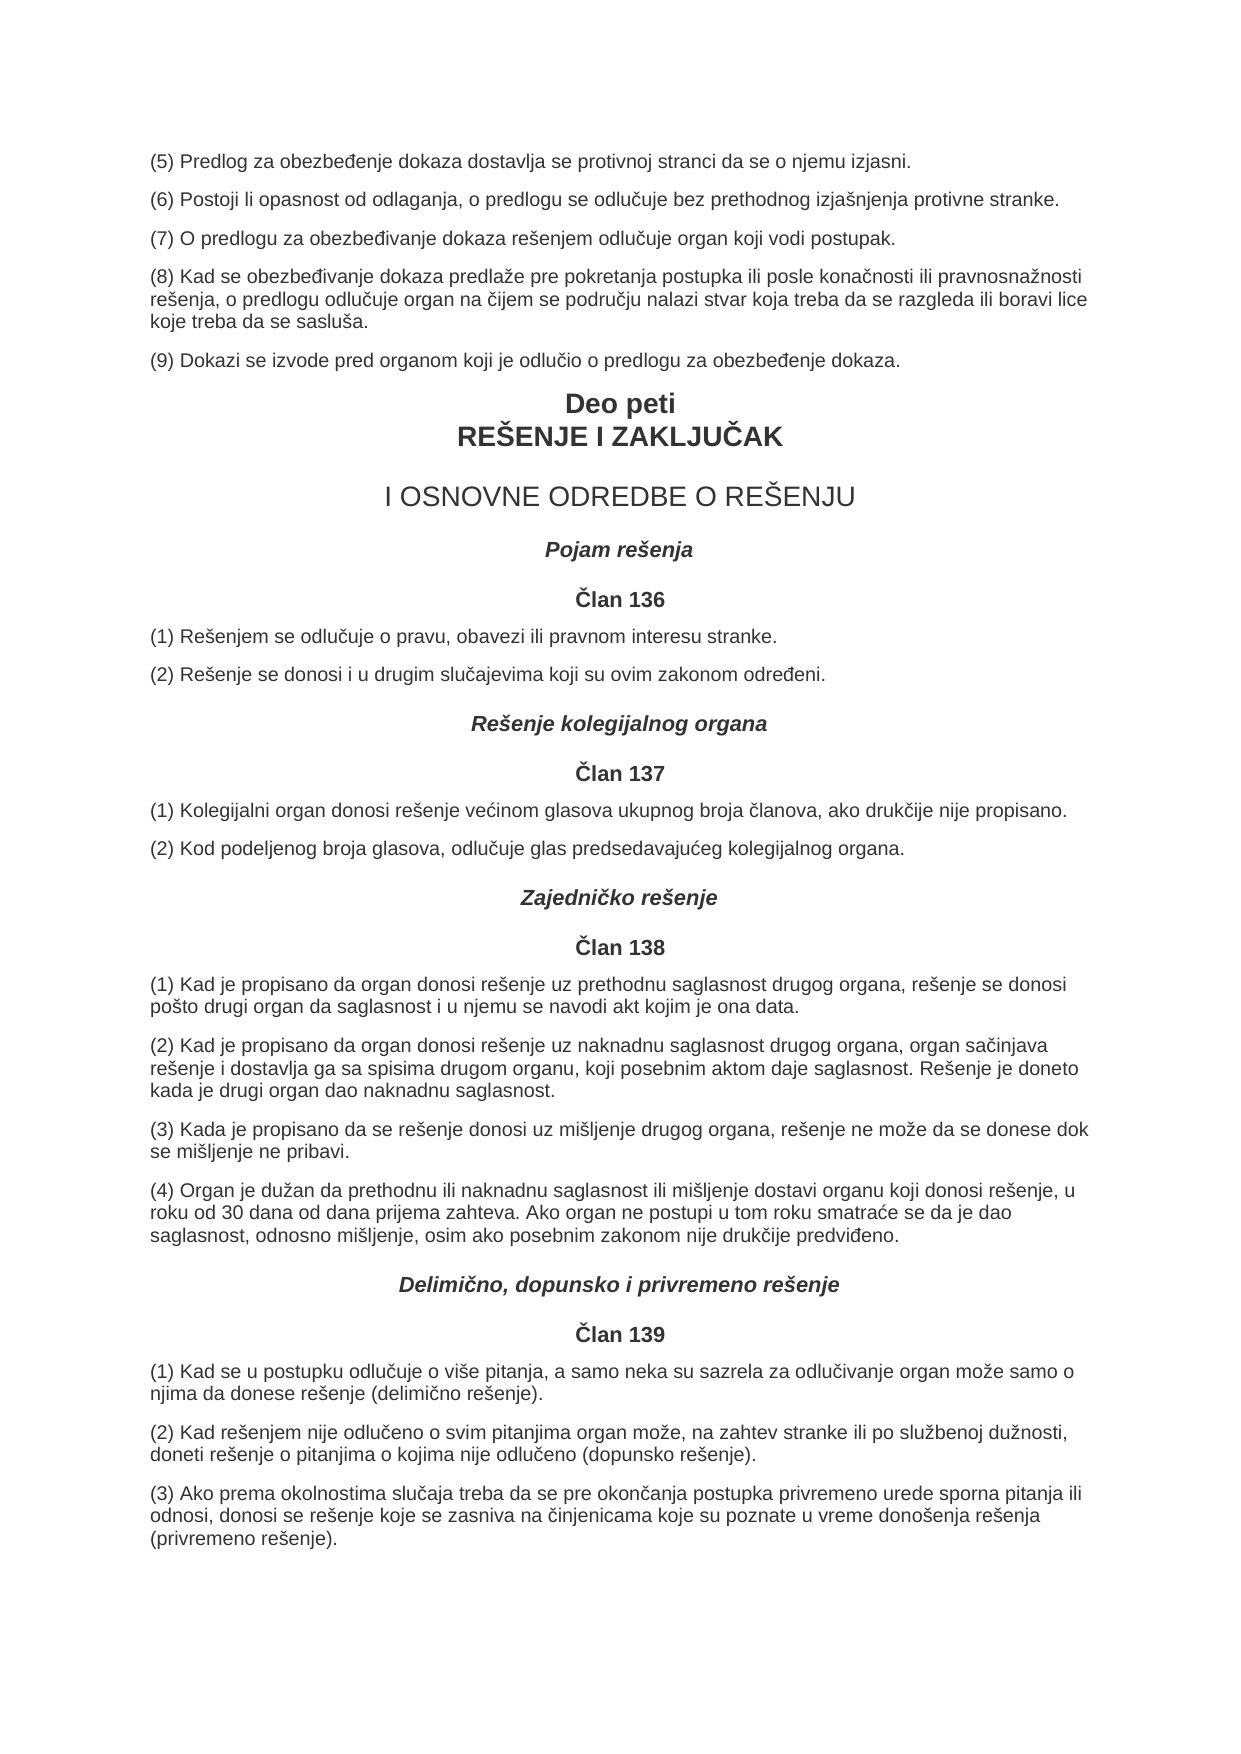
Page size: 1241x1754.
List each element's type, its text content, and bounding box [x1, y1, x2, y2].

text Član 138 [150, 935, 1090, 960]
text (2) Kad je propisano da organ donosi rešenje uz naknadnu saglasnost drugog organa, organ sačinjava rešenje i dostavlja ga sa spisima drugom organu, koji posebnim aktom daje saglasnost. Rešenje je doneto kada je drugi organ dao naknadnu saglasnost. [150, 1034, 1090, 1102]
text (2) Kad rešenjem nije odlučeno o svim pitanjima organ može, na zahtev stranke ili po službenoj dužnosti, doneti rešenje o pitanjima o kojima nije odlučeno (dopunsko rešenje). [150, 1421, 1090, 1466]
text (1) Rešenjem se odlučuje o pravu, obavezi ili pravnom interesu stranke. [150, 625, 1090, 647]
text Zajedničko rešenje [150, 885, 1090, 910]
text Rešenje kolegijalnog organa [150, 711, 1090, 736]
text (6) Postoji li opasnost od odlaganja, o predlogu se odlučuje bez prethodnog izjašnjenja protivne stranke. [150, 188, 1090, 211]
text Pojam rešenja [150, 537, 1090, 562]
text (3) Ako prema okolnostima slučaja treba da se pre okončanja postupka privremeno urede sporna pitanja ili odnosi, donosi se rešenje koje se zasniva na činjenicama koje su poznate u vreme donošenja rešenja (privremeno rešenje). [150, 1482, 1090, 1550]
text (1) Kad se u postupku odlučuje o više pitanja, a samo neka su sazrela za odlučivanje organ može samo o njima da donese rešenje (delimično rešenje). [150, 1359, 1090, 1405]
text Član 136 [150, 587, 1090, 612]
text (1) Kad je propisano da organ donosi rešenje uz prethodnu saglasnost drugog organa, rešenje se donosi pošto drugi organ da saglasnost i u njemu se navodi akt kojim je ona data. [150, 973, 1090, 1018]
text I OSNOVNE ODREDBE O REŠENJU [150, 479, 1090, 512]
text Delimično, dopunsko i privremeno rešenje [150, 1272, 1090, 1297]
text (1) Kolegijalni organ donosi rešenje većinom glasova ukupnog broja članova, ako drukčije nije propisano. [150, 799, 1090, 821]
text Član 137 [150, 761, 1090, 786]
text (7) O predlogu za obezbeđivanje dokaza rešenjem odlučuje organ koji vodi postupak. [150, 227, 1090, 249]
text (9) Dokazi se izvode pred organom koji je odlučio o predlogu za obezbeđenje dokaza. [150, 349, 1090, 371]
text REŠENJE I ZAKLJUČAK [150, 419, 1090, 452]
text (2) Rešenje se donosi i u drugim slučajevima koji su ovim zakonom određeni. [150, 663, 1090, 686]
text (3) Kada je propisano da se rešenje donosi uz mišljenje drugog organa, rešenje ne može da se donese dok se mišljenje ne pribavi. [150, 1117, 1090, 1163]
text Deo peti [150, 387, 1090, 419]
text (2) Kod podeljenog broja glasova, odlučuje glas predsedavajućeg kolegijalnog organa. [150, 837, 1090, 860]
text (8) Kad se obezbeđivanje dokaza predlaže pre pokretanja postupka ili posle konačnosti ili pravnosnažnosti rešenja, o predlogu odlučuje organ na čijem se području nalazi stvar koja treba da se razgleda ili boravi lice koje treba da se sasluša. [150, 265, 1090, 333]
text (5) Predlog za obezbeđenje dokaza dostavlja se protivnoj stranci da se o njemu izjasni. [150, 150, 1090, 173]
text (4) Organ je dužan da prethodnu ili naknadnu saglasnost ili mišljenje dostavi organu koji donosi rešenje, u roku od 30 dana od dana prijema zahteva. Ako organ ne postupi u tom roku smatraće se da je dao saglasnost, odnosno mišljenje, osim ako posebnim zakonom nije drukčije predviđeno. [150, 1178, 1090, 1247]
text Član 139 [150, 1322, 1090, 1347]
